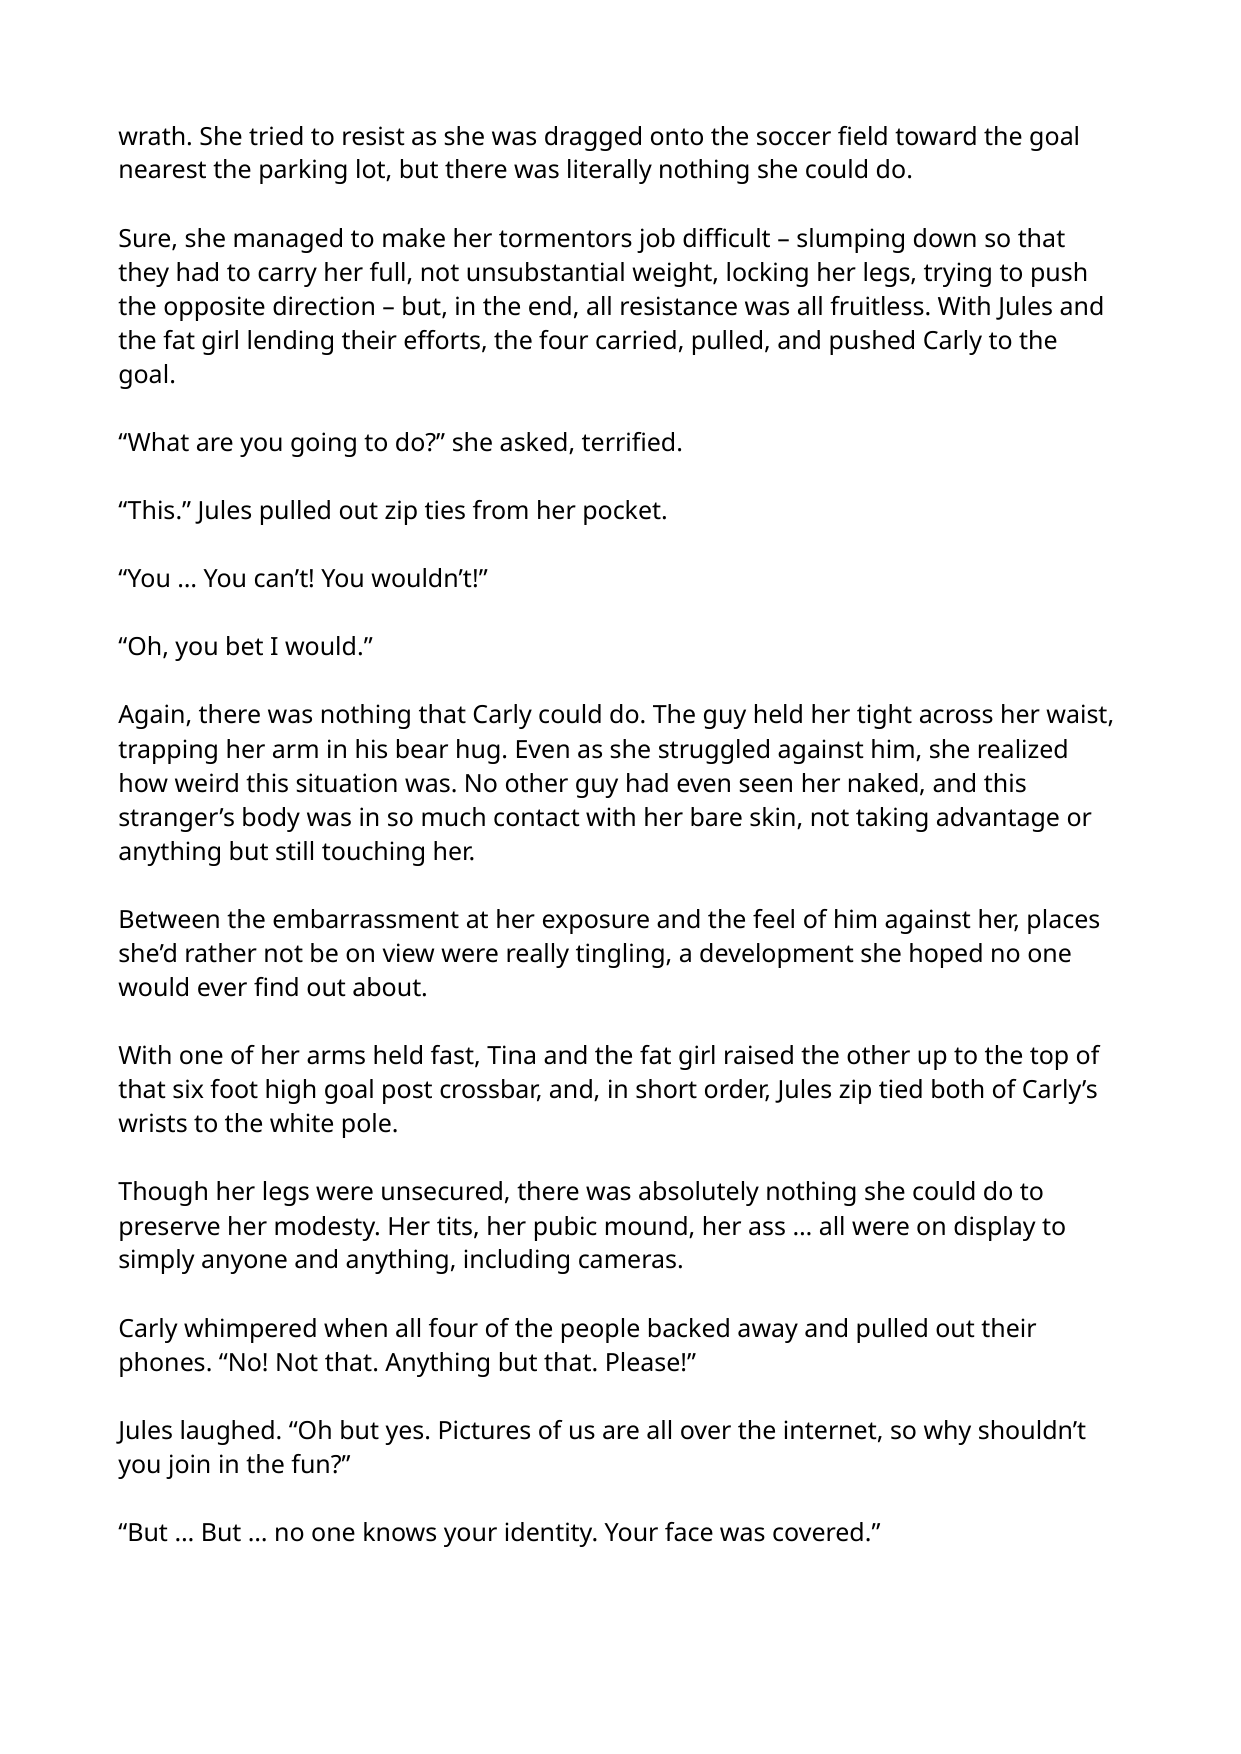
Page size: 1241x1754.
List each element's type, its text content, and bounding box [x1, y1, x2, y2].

text Though her legs were unsecured, there was absolutely nothing she could do to preserve her modesty. Her tits, her pubic mound, her ass … all were on display to simply anyone and anything, including cameras. [118, 1174, 1122, 1276]
text “But … But … no one knows your identity. Your face was covered.” [118, 1515, 1122, 1549]
text Jules laughed. “Oh but yes. Pictures of us are all over the internet, so why shouldn’t you join in the fun?” [118, 1412, 1122, 1481]
text “What are you going to do?” she asked, terrified. [118, 425, 1122, 459]
text “Oh, you bet I would.” [118, 629, 1122, 663]
text Sure, she managed to make her tormentors job difficult – slumping down so that they had to carry her full, not unsubstantial weight, locking her legs, trying to push the opposite direction – but, in the end, all resistance was all fruitless. With Jules and the fat girl lending their efforts, the four carried, pulled, and pushed Carly to the goal. [118, 220, 1122, 391]
text With one of her arms held fast, Tina and the fat girl raised the other up to the top of that six foot high goal post crossbar, and, in short order, Jules zip tied both of Carly’s wrists to the white pole. [118, 1038, 1122, 1140]
text “You … You can’t! You wouldn’t!” [118, 561, 1122, 595]
text “This.” Jules pulled out zip ties from her pocket. [118, 493, 1122, 527]
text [118, 118, 1122, 186]
text Between the embarrassment at her exposure and the feel of him against her, places she’d rather not be on view were really tingling, a development she hoped no one would ever find out about. [118, 902, 1122, 1004]
text Carly whimpered when all four of the people backed away and pulled out their phones. “No! Not that. Anything but that. Please!” [118, 1310, 1122, 1378]
text Again, there was nothing that Carly could do. The guy held her tight across her waist, trapping her arm in his bear hug. Even as she struggled against him, she realized how weird this situation was. No other guy had even seen her naked, and this stranger’s body was in so much contact with her bare skin, not taking advantage or anything but still touching her. [118, 697, 1122, 867]
